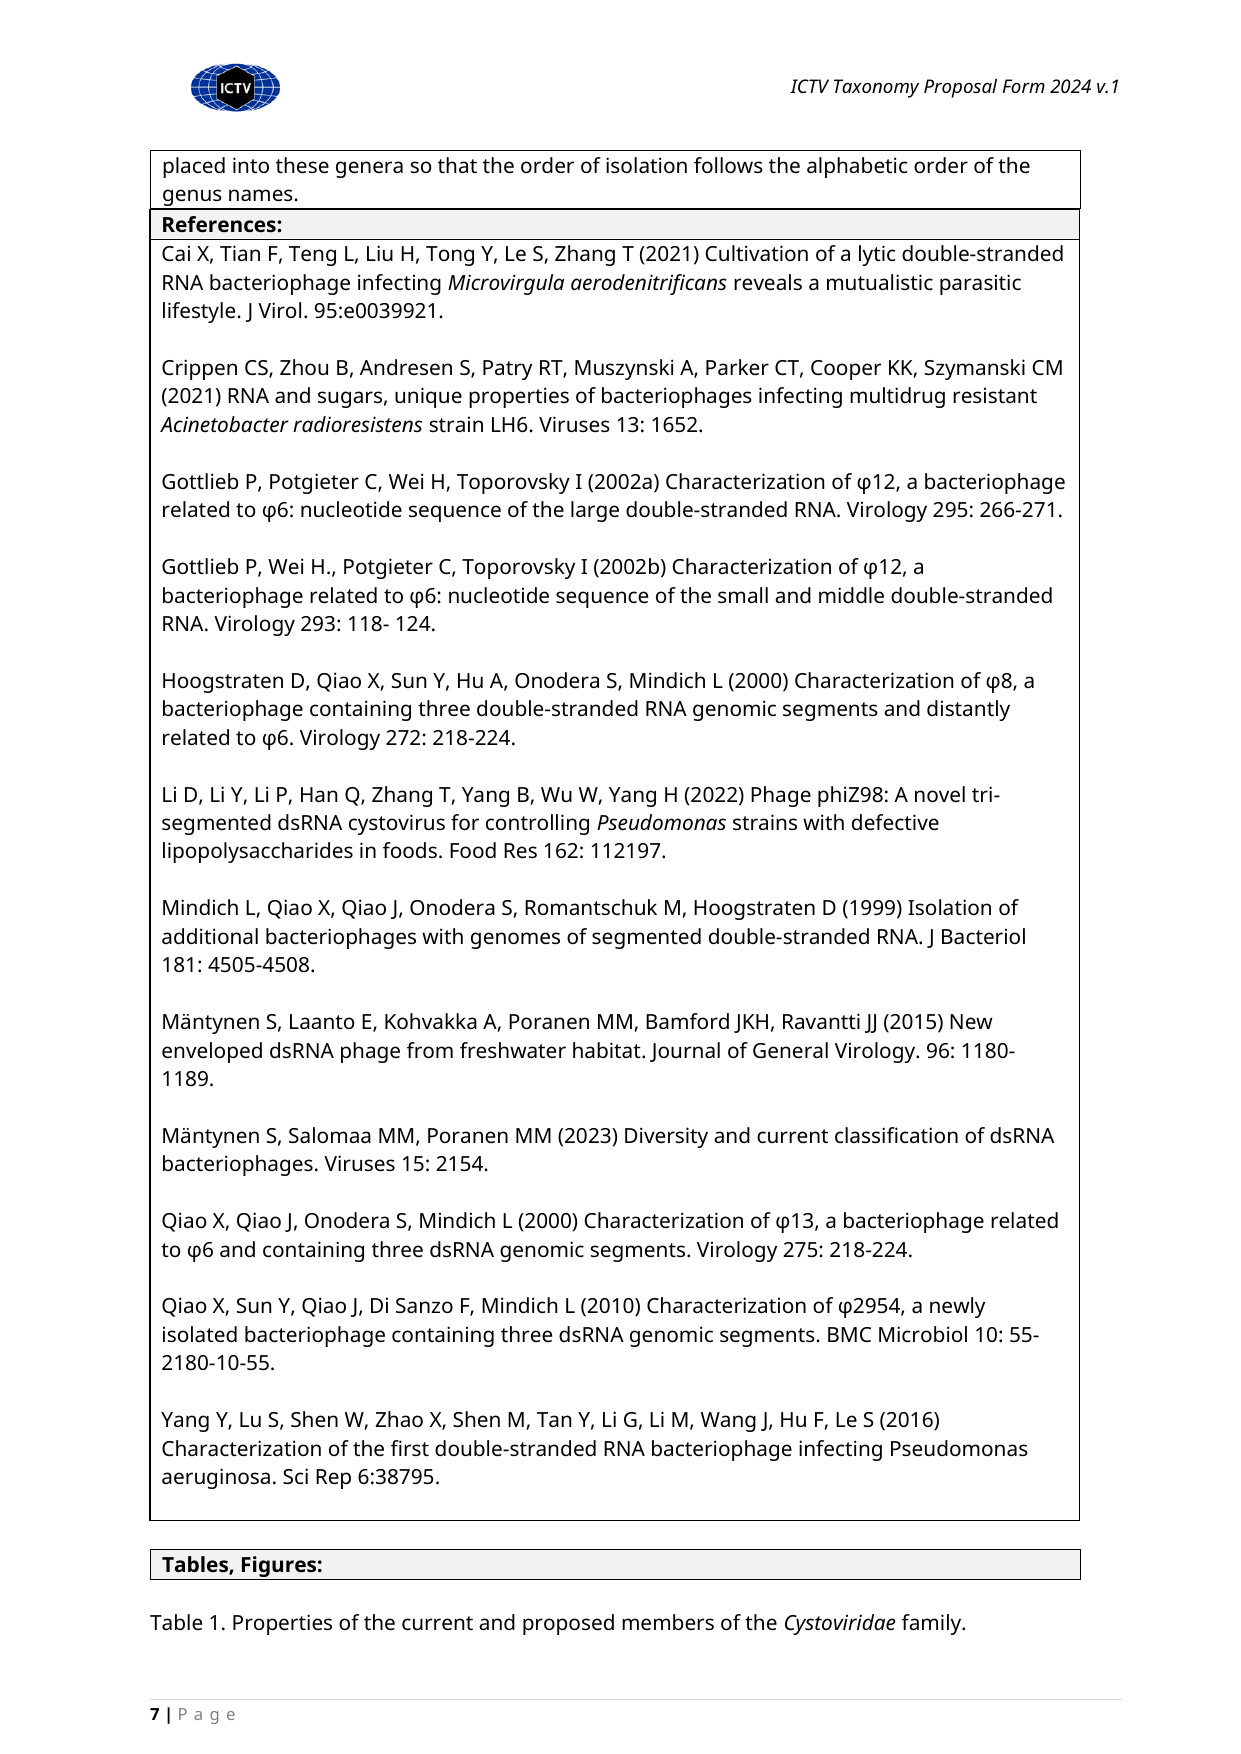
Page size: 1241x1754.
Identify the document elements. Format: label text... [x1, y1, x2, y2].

table_header Tables, Figures: [151, 1550, 1080, 1579]
table_header References: [151, 210, 1079, 238]
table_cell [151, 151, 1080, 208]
text Table 1. Properties of the current and proposed members of the Cystoviridae family. [150, 1608, 1122, 1637]
table_cell Cai X, Tian F, Teng L, Liu H, Tong Y, Le S, Zhang T (2021) Cultivation of a lytic double-stranded RNA bacteriophage infecting Microvirgula aerodenitrificans reveals a mutualistic parasitic lifestyle. J Virol. 95:e0039921. Crippen CS, Zhou B, Andresen S, Patry RT, Muszynski A, Parker CT, Cooper KK, Szymanski CM (2021) RNA and sugars, unique properties of bacteriophages infecting multidrug resistant Acinetobacter radioresistens strain LH6. Viruses 13: 1652. Gottlieb P, Potgieter C, Wei H, Toporovsky I (2002a) Characterization of φ12, a bacteriophage related to φ6: nucleotide sequence of the large double-stranded RNA. Virology 295: 266-271. Gottlieb P, Wei H., Potgieter C, Toporovsky I (2002b) Characterization of φ12, a bacteriophage related to φ6: nucleotide sequence of the small and middle double-stranded RNA. Virology 293: 118- 124. Hoogstraten D, Qiao X, Sun Y, Hu A, Onodera S, Mindich L (2000) Characterization of φ8, a bacteriophage containing three double-stranded RNA genomic segments and distantly related to φ6. Virology 272: 218-224. Li D, Li Y, Li P, Han Q, Zhang T, Yang B, Wu W, Yang H (2022) Phage phiZ98: A novel tri-segmented dsRNA cystovirus for controlling Pseudomonas strains with defective lipopolysaccharides in foods. Food Res 162: 112197. Mindich L, Qiao X, Qiao J, Onodera S, Romantschuk M, Hoogstraten D (1999) Isolation of additional bacteriophages with genomes of segmented double-stranded RNA. J Bacteriol 181: 4505-4508. Mäntynen S, Laanto E, Kohvakka A, Poranen MM, Bamford JKH, Ravantti JJ (2015) New enveloped dsRNA phage from freshwater habitat. Journal of General Virology. 96: 1180-1189. Mäntynen S, Salomaa MM, Poranen MM (2023) Diversity and current classification of dsRNA bacteriophages. Viruses 15: 2154. Qiao X, Qiao J, Onodera S, Mindich L (2000) Characterization of φ13, a bacteriophage related to φ6 and containing three dsRNA genomic segments. Virology 275: 218-224. Qiao X, Sun Y, Qiao J, Di Sanzo F, Mindich L (2010) Characterization of φ2954, a newly isolated bacteriophage containing three dsRNA genomic segments. BMC Microbiol 10: 55-2180-10-55. Yang Y, Lu S, Shen W, Zhao X, Shen M, Tan Y, Li G, Li M, Wang J, Hu F, Le S (2016) Characterization of the first double-stranded RNA bacteriophage infecting Pseudomonas aeruginosa. Sci Rep 6:38795. [151, 240, 1079, 1519]
picture [190, 56, 282, 113]
